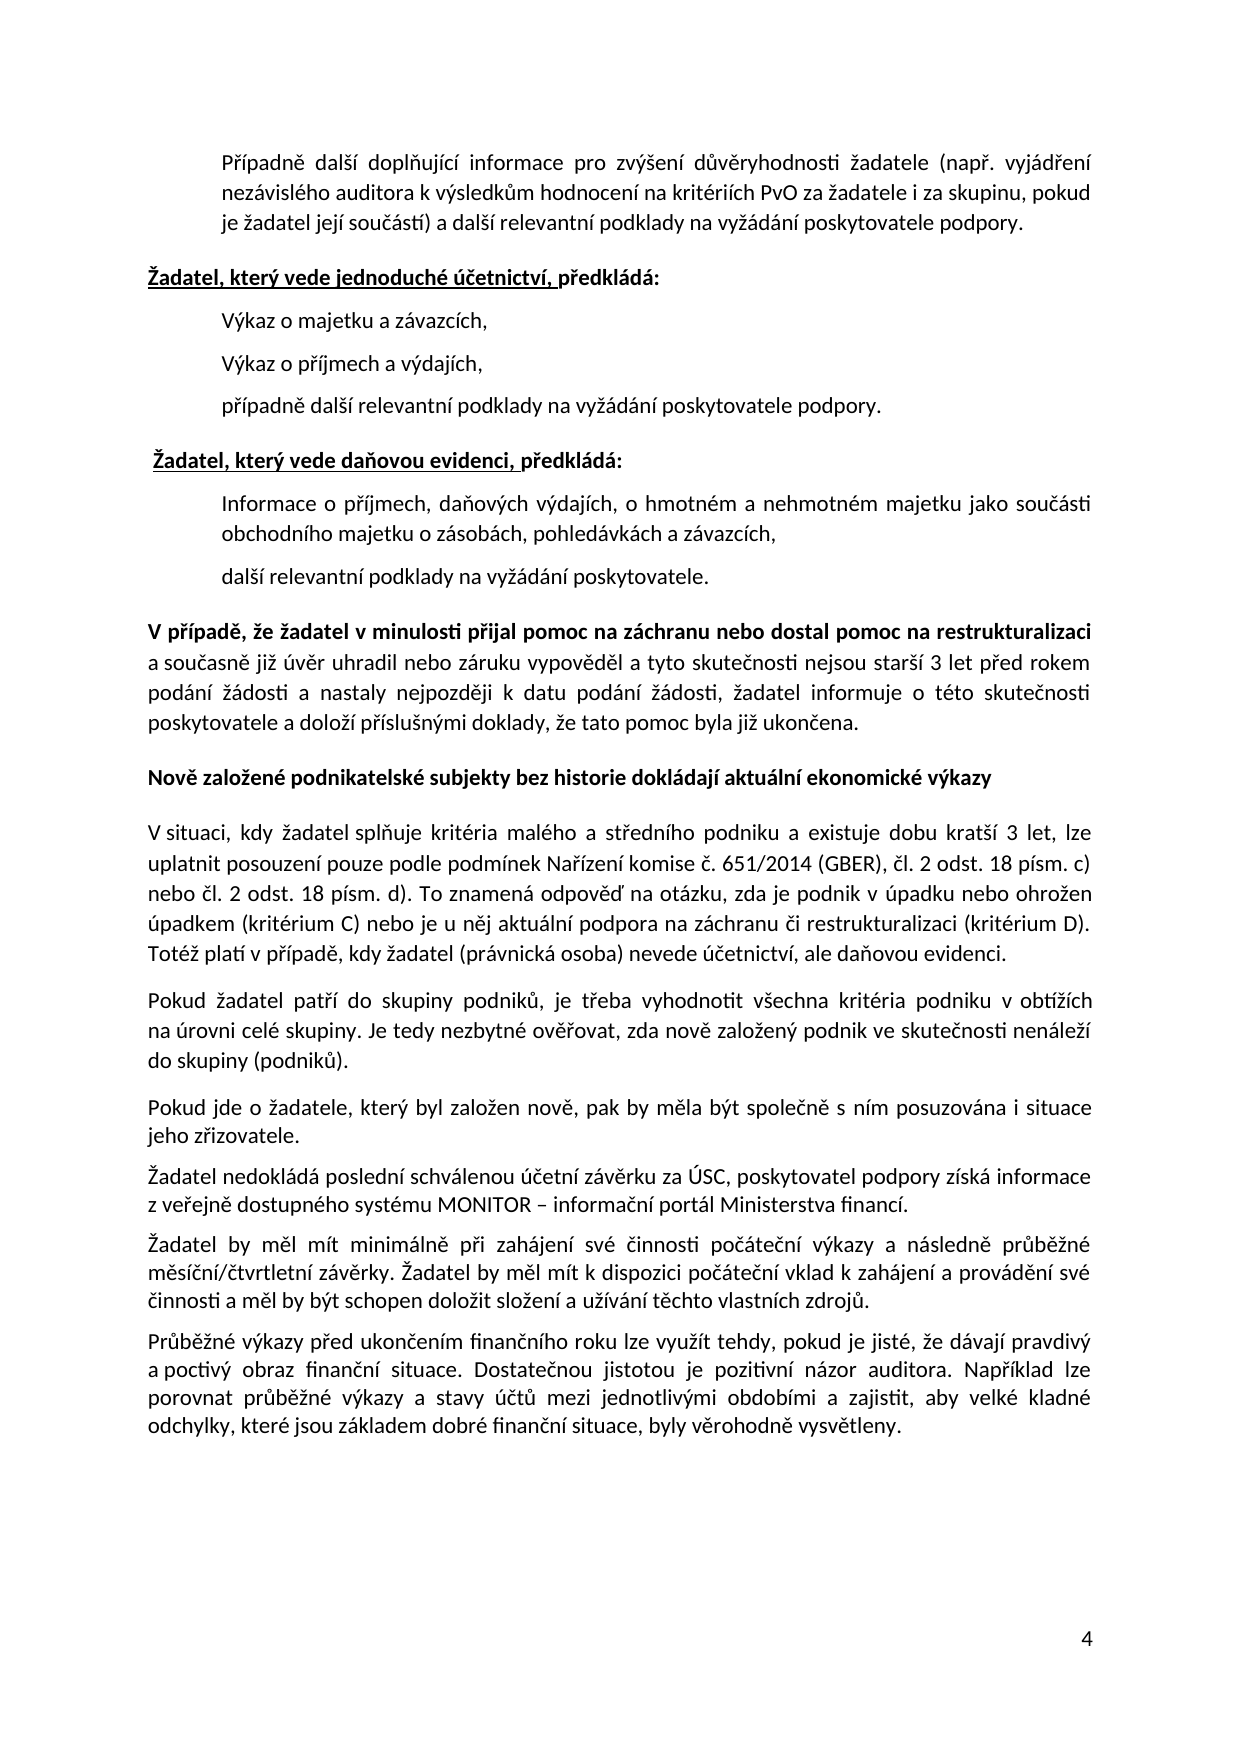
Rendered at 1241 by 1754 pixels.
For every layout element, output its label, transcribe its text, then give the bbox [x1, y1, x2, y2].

text V situaci, kdy žadatel splňuje kritéria malého a středního podniku a existuje dobu kratší 3 let, lze uplatnit posouzení pouze podle podmínek Nařízení komise č. 651/2014 (GBER), čl. 2 odst. 18 písm. c) nebo čl. 2 odst. 18 písm. d). To znamená odpověď na otázku, zda je podnik v úpadku nebo ohrožen úpadkem (kritérium C) nebo je u něj aktuální podpora na záchranu či restrukturalizaci (kritérium D). Totéž platí v případě, kdy žadatel (právnická osoba) nevede účetnictví, ale daňovou evidenci. [148, 818, 1093, 967]
list Průběžné výkazy před ukončením finančního roku lze využít tehdy, pokud je jisté, že dávají pravdivý a poctivý obraz finanční situace. Dostatečnou jistotou je pozitivní názor auditora. Například lze porovnat průběžné výkazy a stavy účtů mezi jednotlivými obdobími a zajistit, aby velké kladné odchylky, které jsou základem dobré finanční situace, byly věrohodně vysvětleny. [148, 1327, 1093, 1439]
list Žadatel nedokládá poslední schválenou účetní závěrku za ÚSC, poskytovatel podpory získá informace z veřejně dostupného systému MONITOR – informační portál Ministerstva financí. [148, 1162, 1093, 1218]
text Informace o příjmech, daňových výdajích, o hmotném a nehmotném majetku jako součásti obchodního majetku o zásobách, pohledávkách a závazcích, [221, 489, 1093, 547]
text Pokud žadatel patří do skupiny podniků, je třeba vyhodnotit všechna kritéria podniku v obtížích na úrovni celé skupiny. Je tedy nezbytné ověřovat, zda nově založený podnik ve skutečnosti nenáleží do skupiny (podniků). [148, 986, 1093, 1074]
text Výkaz o příjmech a výdajích, [148, 349, 1093, 377]
text Žadatel by měl mít minimálně při zahájení své činnosti počáteční výkazy a následně průběžné měsíční/čtvrtletní závěrky. Žadatel by měl mít k dispozici počáteční vklad k zahájení a provádění své činnosti a měl by být schopen doložit složení a užívání těchto vlastních zdrojů. [148, 1231, 1093, 1314]
list Pokud jde o žadatele, který byl založen nově, pak by měla být společně s ním posuzována i situace jeho zřizovatele. [148, 1093, 1093, 1149]
text Žadatel, který vede jednoduché účetnictví, předkládá: [148, 263, 1093, 291]
text Nově založené podnikatelské subjekty bez historie dokládají aktuální ekonomické výkazy [148, 763, 1093, 791]
text případně další relevantní podklady na vyžádání poskytovatele podpory. [221, 391, 1093, 419]
text další relevantní podklady na vyžádání poskytovatele. [148, 562, 1093, 590]
text Případně další doplňující informace pro zvýšení důvěryhodnosti žadatele (např. vyjádření nezávislého auditora k výsledkům hodnocení na kritériích PvO za žadatele i za skupinu, pokud je žadatel její součástí) a další relevantní podklady na vyžádání poskytovatele podpory. [221, 148, 1093, 236]
text Výkaz o majetku a závazcích, [221, 306, 1093, 334]
text V případě, že žadatel v minulosti přijal pomoc na záchranu nebo dostal pomoc na restrukturalizaci a současně již úvěr uhradil nebo záruku vypověděl a tyto skutečnosti nejsou starší 3 let před rokem podání žádosti a nastaly nejpozději k datu podání žádosti, žadatel informuje o této skutečnosti poskytovatele a doloží příslušnými doklady, že tato pomoc byla již ukončena. [148, 617, 1093, 736]
text Žadatel, který vede daňovou evidenci, předkládá: [148, 447, 1093, 474]
